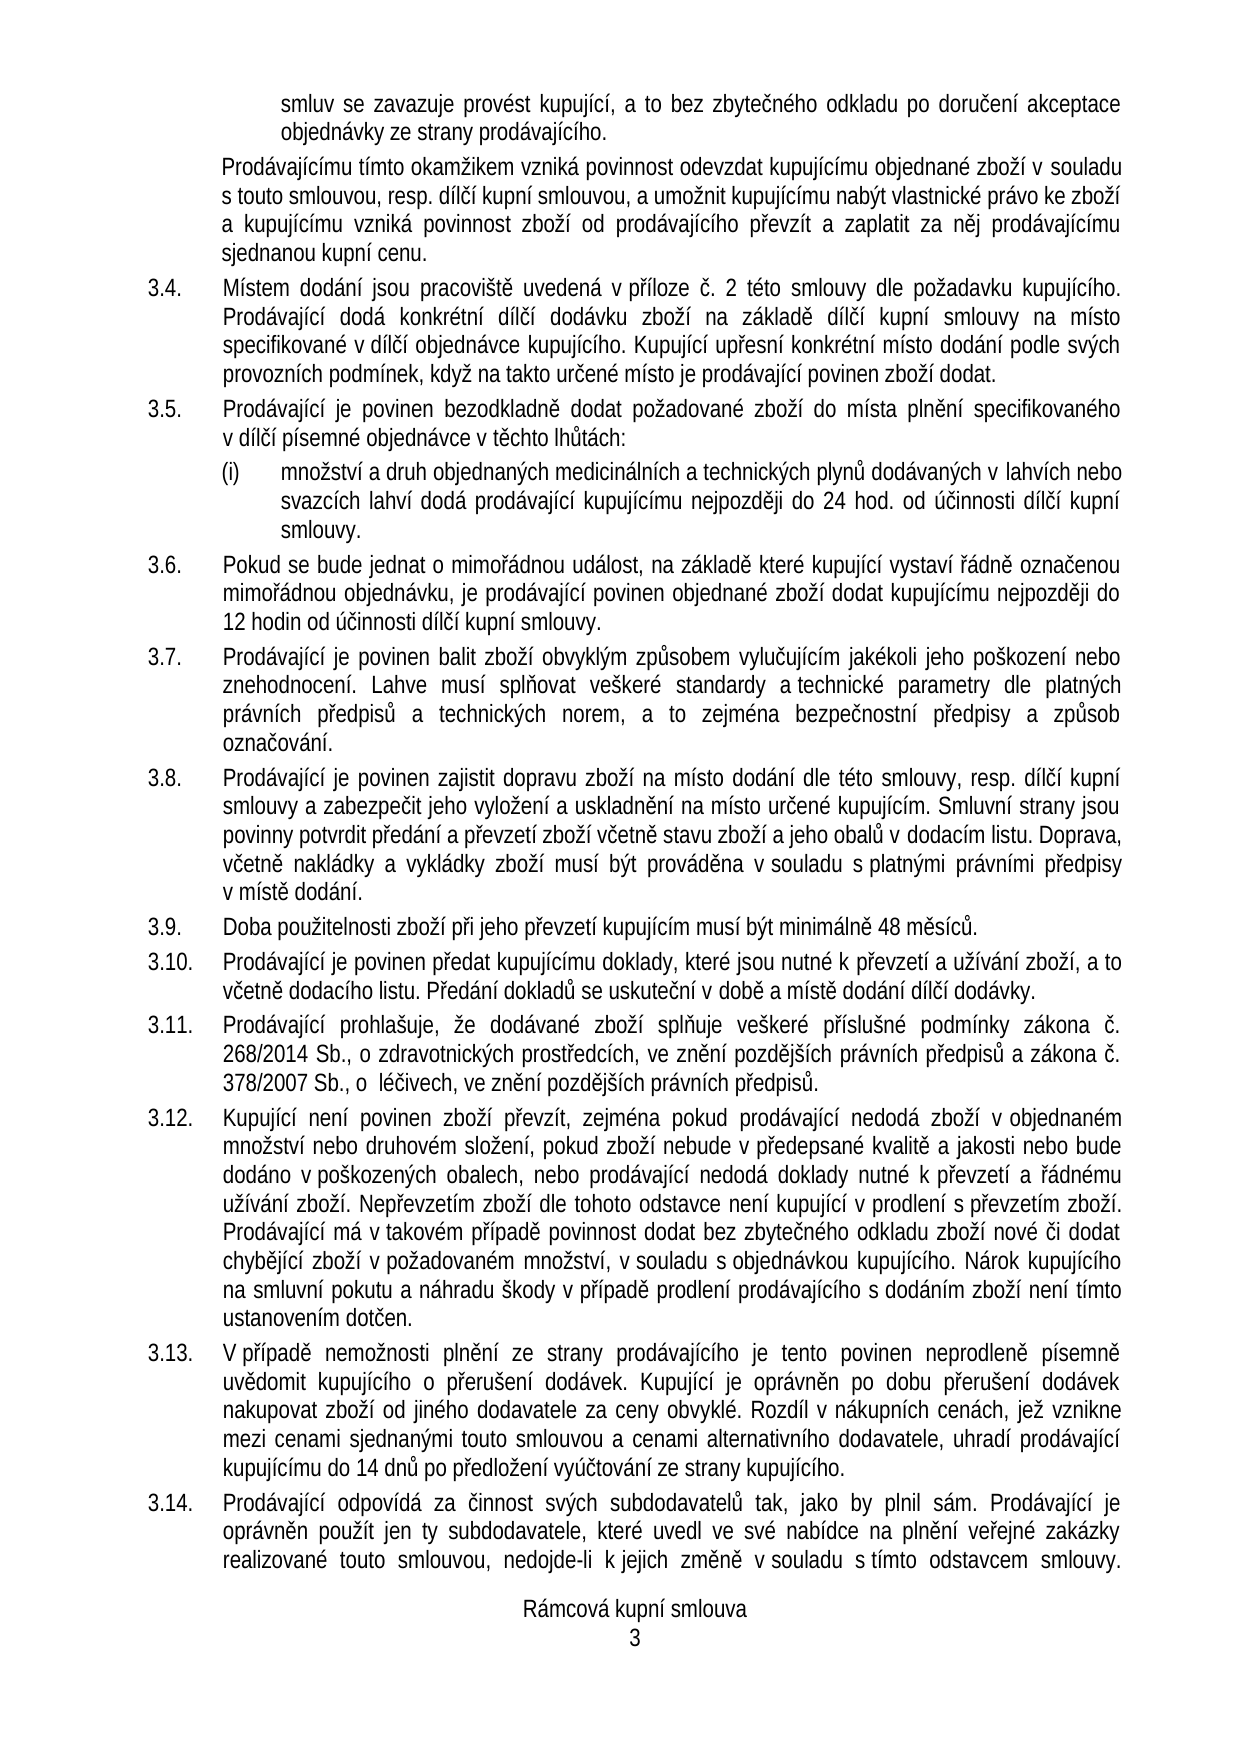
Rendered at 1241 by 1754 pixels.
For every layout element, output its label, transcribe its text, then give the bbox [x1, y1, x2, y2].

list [148, 1488, 1122, 1573]
list Prodávající je povinen zajistit dopravu zboží na místo dodání dle této smlouvy, resp. dílčí kupní smlouvy a zabezpečit jeho vyložení a uskladnění na místo určené kupujícím. Smluvní strany jsou povinny potvrdit předání a převzetí zboží včetně stavu zboží a jeho obalů v dodacím listu. Doprava, včetně nakládky a vykládky zboží musí být prováděna v souladu s platnými právními předpisy v místě dodání. [148, 763, 1122, 906]
list Prodávající je povinen bezodkladně dodat požadované zboží do místa plnění specifikovaného v dílčí písemné objednávce v těchto lhůtách: [148, 394, 1122, 451]
list Pokud se bude jednat o mimořádnou událost, na základě které kupující vystaví řádně označenou mimořádnou objednávku, je prodávající povinen objednané zboží dodat kupujícímu nejpozději do 12 hodin od účinnosti dílčí kupní smlouvy. [148, 549, 1122, 636]
list Kupující není povinen zboží převzít, zejména pokud prodávající nedodá zboží v objednaném množství nebo druhovém složení, pokud zboží nebude v předepsané kvalitě a jakosti nebo bude dodáno v poškozených obalech, nebo prodávající nedodá doklady nutné k převzetí a řádnému užívání zboží. Nepřevzetím zboží dle tohoto odstavce není kupující v prodlení s převzetím zboží. Prodávající má v takovém případě povinnost dodat bez zbytečného odkladu zboží nové či dodat chybějící zboží v požadovaném množství, v souladu s objednávkou kupujícího. Nárok kupujícího na smluvní pokutu a náhradu škody v případě prodlení prodávajícího s dodáním zboží není tímto ustanovením dotčen. [148, 1103, 1122, 1332]
text (i) množství a druh objednaných medicinálních a technických plynů dodávaných v lahvích nebo svazcích lahví dodá prodávající kupujícímu nejpozději do 24 hod. od účinnosti dílčí kupní smlouvy. [221, 457, 1122, 543]
list Prodávající je povinen balit zboží obvyklým způsobem vylučujícím jakékoli jeho poškození nebo znehodnocení. Lahve musí splňovat veškeré standardy a technické parametry dle platných právních předpisů a technických norem, a to zejména bezpečnostní předpisy a způsob označování. [148, 642, 1122, 756]
list V případě nemožnosti plnění ze strany prodávajícího je tento povinen neprodleně písemně uvědomit kupujícího o přerušení dodávek. Kupující je oprávněn po dobu přerušení dodávek nakupovat zboží od jiného dodavatele za ceny obvyklé. Rozdíl v nákupních cenách, jež vznikne mezi cenami sjednanými touto smlouvou a cenami alternativního dodavatele, uhradí prodávající kupujícímu do 14 dnů po předložení vyúčtování ze strany kupujícího. [148, 1338, 1122, 1481]
list Místem dodání jsou pracoviště uvedená v příloze č. 2 této smlouvy dle požadavku kupujícího. Prodávající dodá konkrétní dílčí dodávku zboží na základě dílčí kupní smlouvy na místo specifikované v dílčí objednávce kupujícího. Kupující upřesní konkrétní místo dodání podle svých provozních podmínek, když na takto určené místo je prodávající povinen zboží dodat. [148, 273, 1122, 388]
text Prodávajícímu tímto okamžikem vzniká povinnost odevzdat kupujícímu objednané zboží v souladu s touto smlouvou, resp. dílčí kupní smlouvou, a umožnit kupujícímu nabýt vlastnické právo ke zboží a kupujícímu vzniká povinnost zboží od prodávajícího převzít a zaplatit za něj prodávajícímu sjednanou kupní cenu. [221, 152, 1122, 267]
list Doba použitelnosti zboží při jeho převzetí kupujícím musí být minimálně 48 měsíců. [148, 912, 1122, 941]
list Prodávající je povinen předat kupujícímu doklady, které jsou nutné k převzetí a užívání zboží, a to včetně dodacího listu. Předání dokladů se uskuteční v době a místě dodání dílčí dodávky. [148, 947, 1122, 1004]
list Prodávající prohlašuje, že dodávané zboží splňuje veškeré příslušné podmínky zákona č. 268/2014 Sb., o zdravotnických prostředcích, ve znění pozdějších právních předpisů a zákona č. 378/2007 Sb., o léčivech, ve znění pozdějších právních předpisů. [148, 1011, 1122, 1096]
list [221, 89, 1122, 146]
